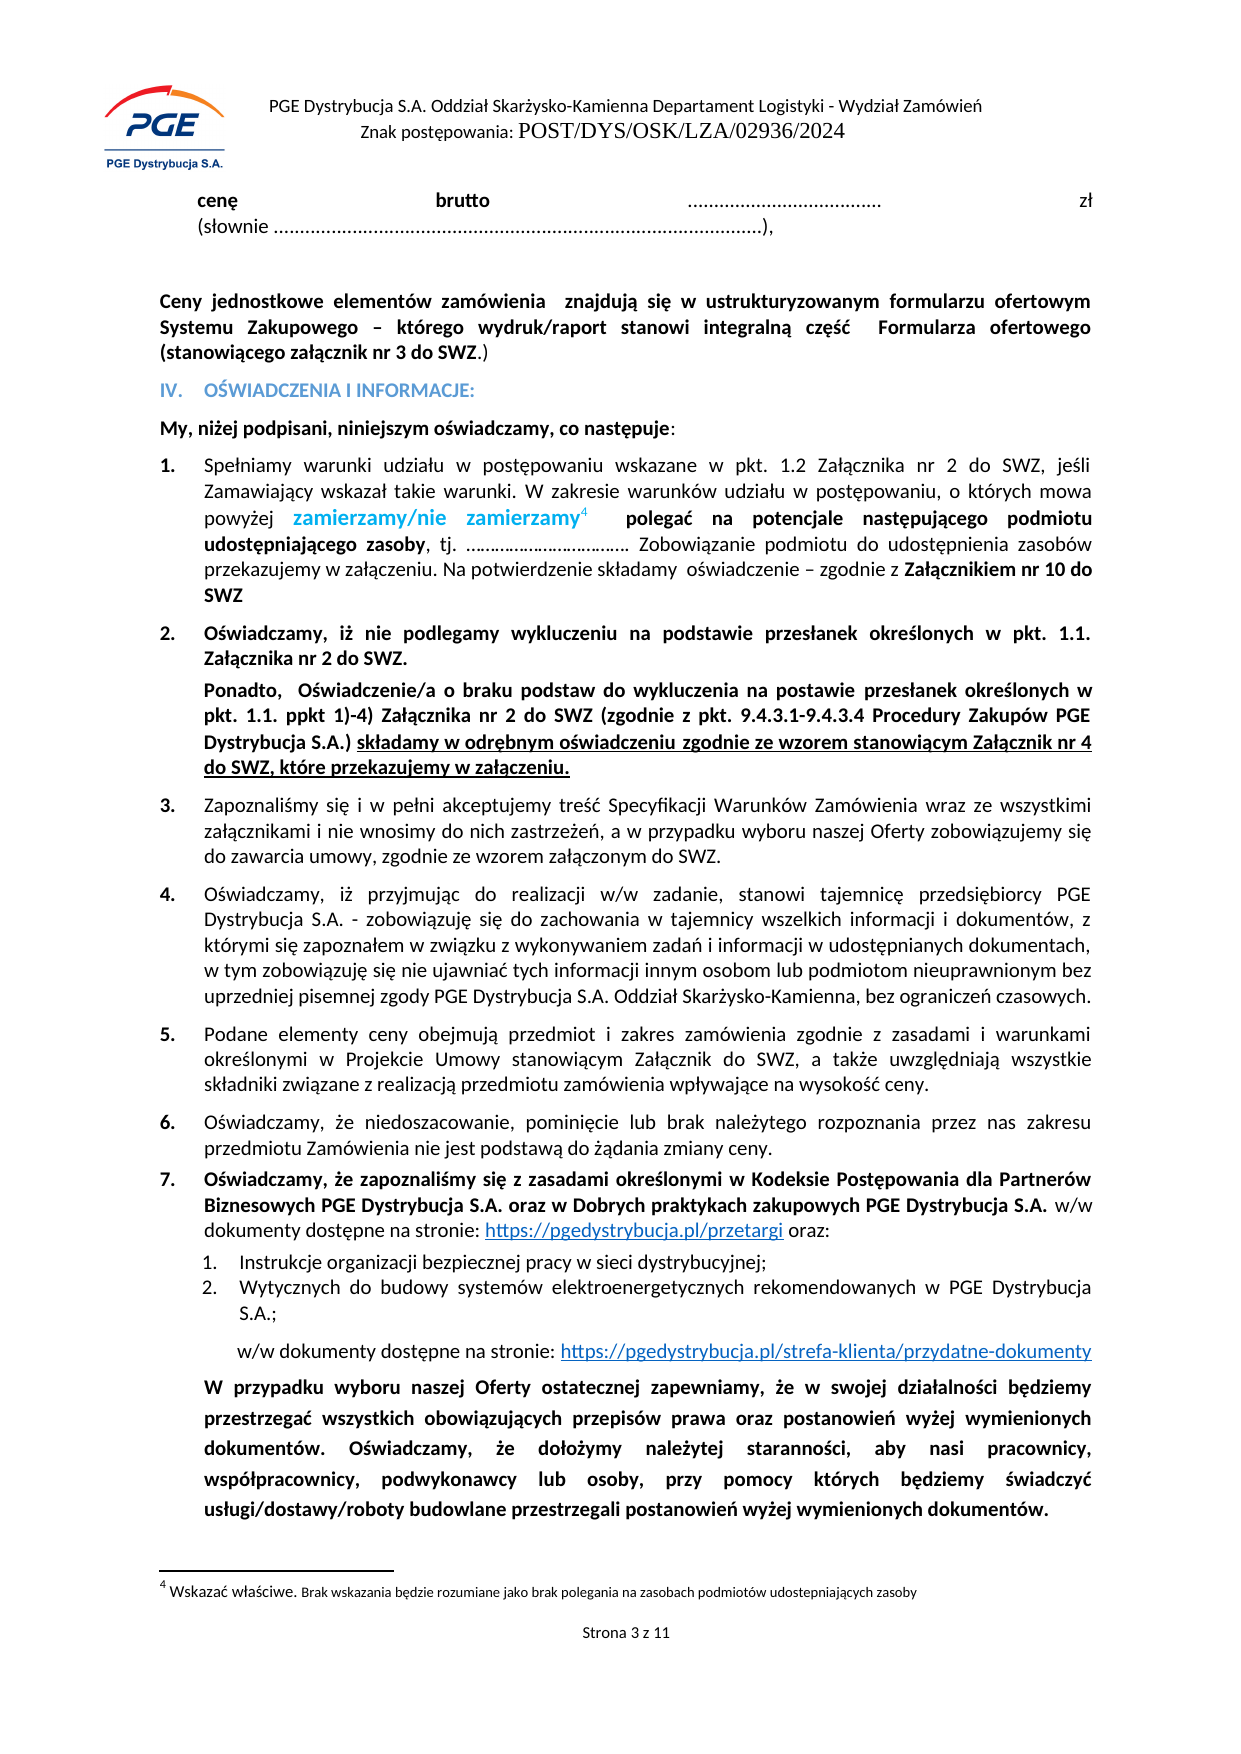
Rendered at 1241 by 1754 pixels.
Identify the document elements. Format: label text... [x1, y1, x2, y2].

list Wytycznych do budowy systemów elektroenergetycznych rekomendowanych w PGE Dystrybucja S.A.; [202, 1274, 1093, 1325]
list Podane elementy ceny obejmują przedmiot i zakres zamówienia zgodnie z zasadami i warunkami określonymi w Projekcie Umowy stanowiącym Załącznik do SWZ, a także uwzględniają wszystkie składniki związane z realizacją przedmiotu zamówienia wpływające na wysokość ceny. [159, 1021, 1093, 1097]
list Zapoznaliśmy się i w pełni akceptujemy treść Specyfikacji Warunków Zamówienia wraz ze wszystkimi załącznikami i nie wnosimy do nich zastrzeżeń, a w przypadku wyboru naszej Oferty zobowiązujemy się do zawarcia umowy, zgodnie ze wzorem załączonym do SWZ. [159, 792, 1093, 869]
list Oświadczamy, że niedoszacowanie, pominięcie lub brak należytego rozpoznania przez nas zakresu przedmiotu Zamówienia nie jest podstawą do żądania zmiany ceny. [159, 1109, 1093, 1160]
list My, niżej podpisani, niniejszym oświadczamy, co następuje: [159, 415, 1093, 440]
text Ceny jednostkowe elementów zamówienia znajdują się w ustrukturyzowanym formularzu ofertowym Systemu Zakupowego – którego wydruk/raport stanowi integralną część Formularza ofertowego (stanowiącego załącznik nr 3 do SWZ.) [159, 289, 1093, 365]
subtitle OŚWIADCZENIA I INFORMACJE: [159, 377, 1093, 402]
list Instrukcje organizacji bezpiecznej pracy w sieci dystrybucyjnej; [202, 1249, 1093, 1274]
text w/w dokumenty dostępne na stronie: https://pgedystrybucja.pl/strefa-klienta/przydatne-dokumenty [204, 1338, 1093, 1363]
text W przypadku wyboru naszej Oferty ostatecznej zapewniamy, że w swojej działalności będziemy przestrzegać wszystkich obowiązujących przepisów prawa oraz postanowień wyżej wymienionych dokumentów. Oświadczamy, że dołożymy należytej staranności, aby nasi pracownicy, współpracownicy, podwykonawcy lub osoby, przy pomocy których będziemy świadczyć usługi/dostawy/roboty budowlane przestrzegali postanowień wyżej wymienionych dokumentów. [204, 1374, 1093, 1522]
list Spełniamy warunki udziału w postępowaniu wskazane w pkt. 1.2 Załącznika nr 2 do SWZ, jeśli Zamawiający wskazał takie warunki. W zakresie warunków udziału w postępowaniu, o których mowa powyżej zamierzamy/nie zamierzamy polegać na potencjale następującego podmiotu udostępniającego zasoby, tj. ……………………………. Zobowiązanie podmiotu do udostępnienia zasobów przekazujemy w załączeniu. Na potwierdzenie składamy oświadczenie – zgodnie z Załącznikiem nr 10 do SWZ [159, 452, 1093, 607]
picture [102, 84, 227, 172]
list Oświadczamy, iż nie podlegamy wykluczeniu na podstawie przesłanek określonych w pkt. 1.1. Załącznika nr 2 do SWZ. [159, 620, 1093, 671]
list Oświadczamy, iż przyjmując do realizacji w/w zadanie, stanowi tajemnicę przedsiębiorcy PGE Dystrybucja S.A. - zobowiązuję się do zachowania w tajemnicy wszelkich informacji i dokumentów, z którymi się zapoznałem w związku z wykonywaniem zadań i informacji w udostępnianych dokumentach, w tym zobowiązuję się nie ujawniać tych informacji innym osobom lub podmiotom nieuprawnionym bez uprzedniej pisemnej zgody PGE Dystrybucja S.A. Oddział Skarżysko-Kamienna, bez ograniczeń czasowych. [159, 881, 1093, 1008]
list Oświadczamy, że zapoznaliśmy się z zasadami określonymi w Kodeksie Postępowania dla Partnerów Biznesowych PGE Dystrybucja S.A. oraz w Dobrych praktykach zakupowych PGE Dystrybucja S.A. w/w dokumenty dostępne na stronie: https://pgedystrybucja.pl/przetargi oraz: [159, 1167, 1093, 1243]
text Ponadto, Oświadczenie/a o braku podstaw do wykluczenia na postawie przesłanek określonych w pkt. 1.1. ppkt 1)-4) Załącznika nr 2 do SWZ (zgodnie z pkt. 9.4.3.1-9.4.3.4 Procedury Zakupów PGE Dystrybucja S.A.) składamy w odrębnym oświadczeniu zgodnie ze wzorem stanowiącym Załącznik nr 4 do SWZ, które przekazujemy w załączeniu. [204, 677, 1093, 780]
